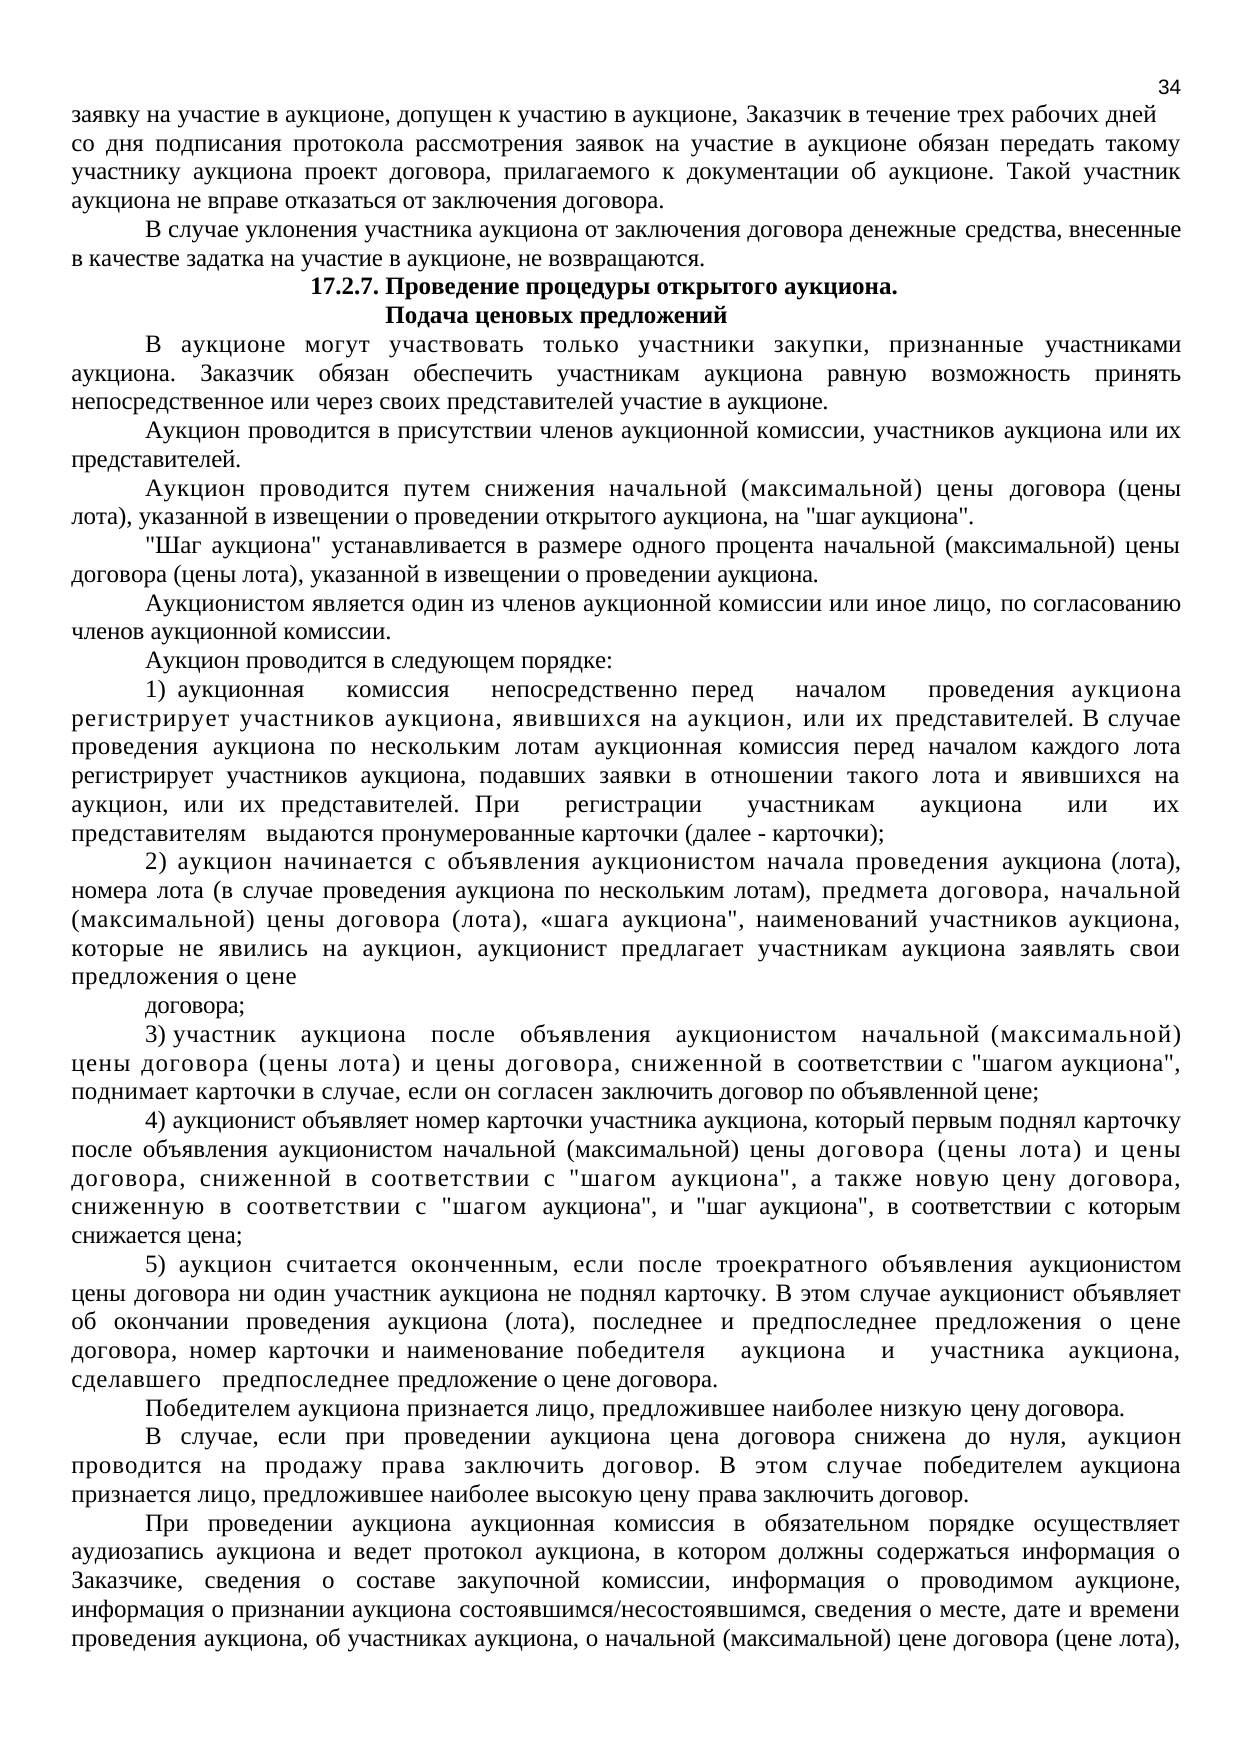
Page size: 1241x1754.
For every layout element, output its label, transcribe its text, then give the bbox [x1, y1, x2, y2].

text В аукционе могут участвовать только участники закупки, признанные участниками аукциона. Заказчик обязан обеспечить участникам аукциона равную возможность принять непосредственное или через своих представителей участие в аукционе. [71, 329, 1181, 415]
text 4) аукционист объявляет номер карточки участника аукциона, который первым поднял карточку после объявления аукционистом начальной (максимальной) цены договора (цены лота) и цены договора, сниженной в соответствии с "шагом аукциона", а также новую цену договора, сниженную в соответствии с "шагом аукциона", и "шаг аукциона", в соответствии с которым снижается цена; [71, 1105, 1181, 1249]
text договора; [71, 990, 1181, 1019]
text 3) участник аукциона после объявления аукционистом начальной (максимальной) цены договора (цены лота) и цены договора, сниженной в соответствии с "шагом аукциона", поднимает карточки в случае, если он согласен заключить договор по объявленной цене; [71, 1019, 1181, 1105]
text Аукцион проводится путем снижения начальной (максимальной) цены договора (цены лота), указанной в извещении о проведении открытого аукциона, на "шаг аукциона". [71, 473, 1181, 530]
list аукцион начинается с объявления аукционистом начала проведения аукциона (лота), номера лота (в случае проведения аукциона по нескольким лотам), предмета договора, начальной (максимальной) цены договора (лота), «шага аукциона", наименований участников аукциона, которые не явились на аукцион, аукционист предлагает участникам аукциона заявлять свои предложения о цене [71, 846, 1181, 990]
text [71, 1508, 1181, 1651]
text 17.2.7. Проведение процедуры открытого аукциона. [236, 271, 1181, 300]
text Аукционистом является один из членов аукционной комиссии или иное лицо, по согласованию членов аукционной комиссии. [71, 588, 1181, 645]
text Аукцион проводится в присутствии членов аукционной комиссии, участников аукциона или их представителей. [71, 415, 1181, 473]
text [71, 99, 1181, 214]
list аукционная комиссия непосредственно перед началом проведения аукциона регистрирует участников аукциона, явившихся на аукцион, или их представителей. В случае проведения аукциона по нескольким лотам аукционная комиссия перед началом каждого лота регистрирует участников аукциона, подавших заявки в отношении такого лота и явившихся на аукцион, или их представителей. При регистрации участникам аукциона или их представителям выдаются пронумерованные карточки (далее - карточки); [71, 674, 1181, 846]
text В случае уклонения участника аукциона от заключения договора денежные средства, внесенные в качестве задатка на участие в аукционе, не возвращаются. [71, 214, 1181, 271]
text Аукцион проводится в следующем порядке: [71, 645, 1181, 674]
text Победителем аукциона признается лицо, предложившее наиболее низкую цену договора. [71, 1393, 1181, 1421]
text Подача ценовых предложений [236, 300, 1181, 329]
text В случае, если при проведении аукциона цена договора снижена до нуля, аукцион проводится на продажу права заключить договор. В этом случае победителем аукциона признается лицо, предложившее наиболее высокую цену права заключить договор. [71, 1421, 1181, 1508]
text 5) аукцион считается оконченным, если после троекратного объявления аукционистом цены договора ни один участник аукциона не поднял карточку. В этом случае аукционист объявляет об окончании проведения аукциона (лота), последнее и предпоследнее предложения о цене договора, номер карточки и наименование победителя аукциона и участника аукциона, сделавшего предпоследнее предложение о цене договора. [71, 1249, 1181, 1393]
text "Шаг аукциона" устанавливается в размере одного процента начальной (максимальной) цены договора (цены лота), указанной в извещении о проведении аукциона. [71, 530, 1181, 588]
